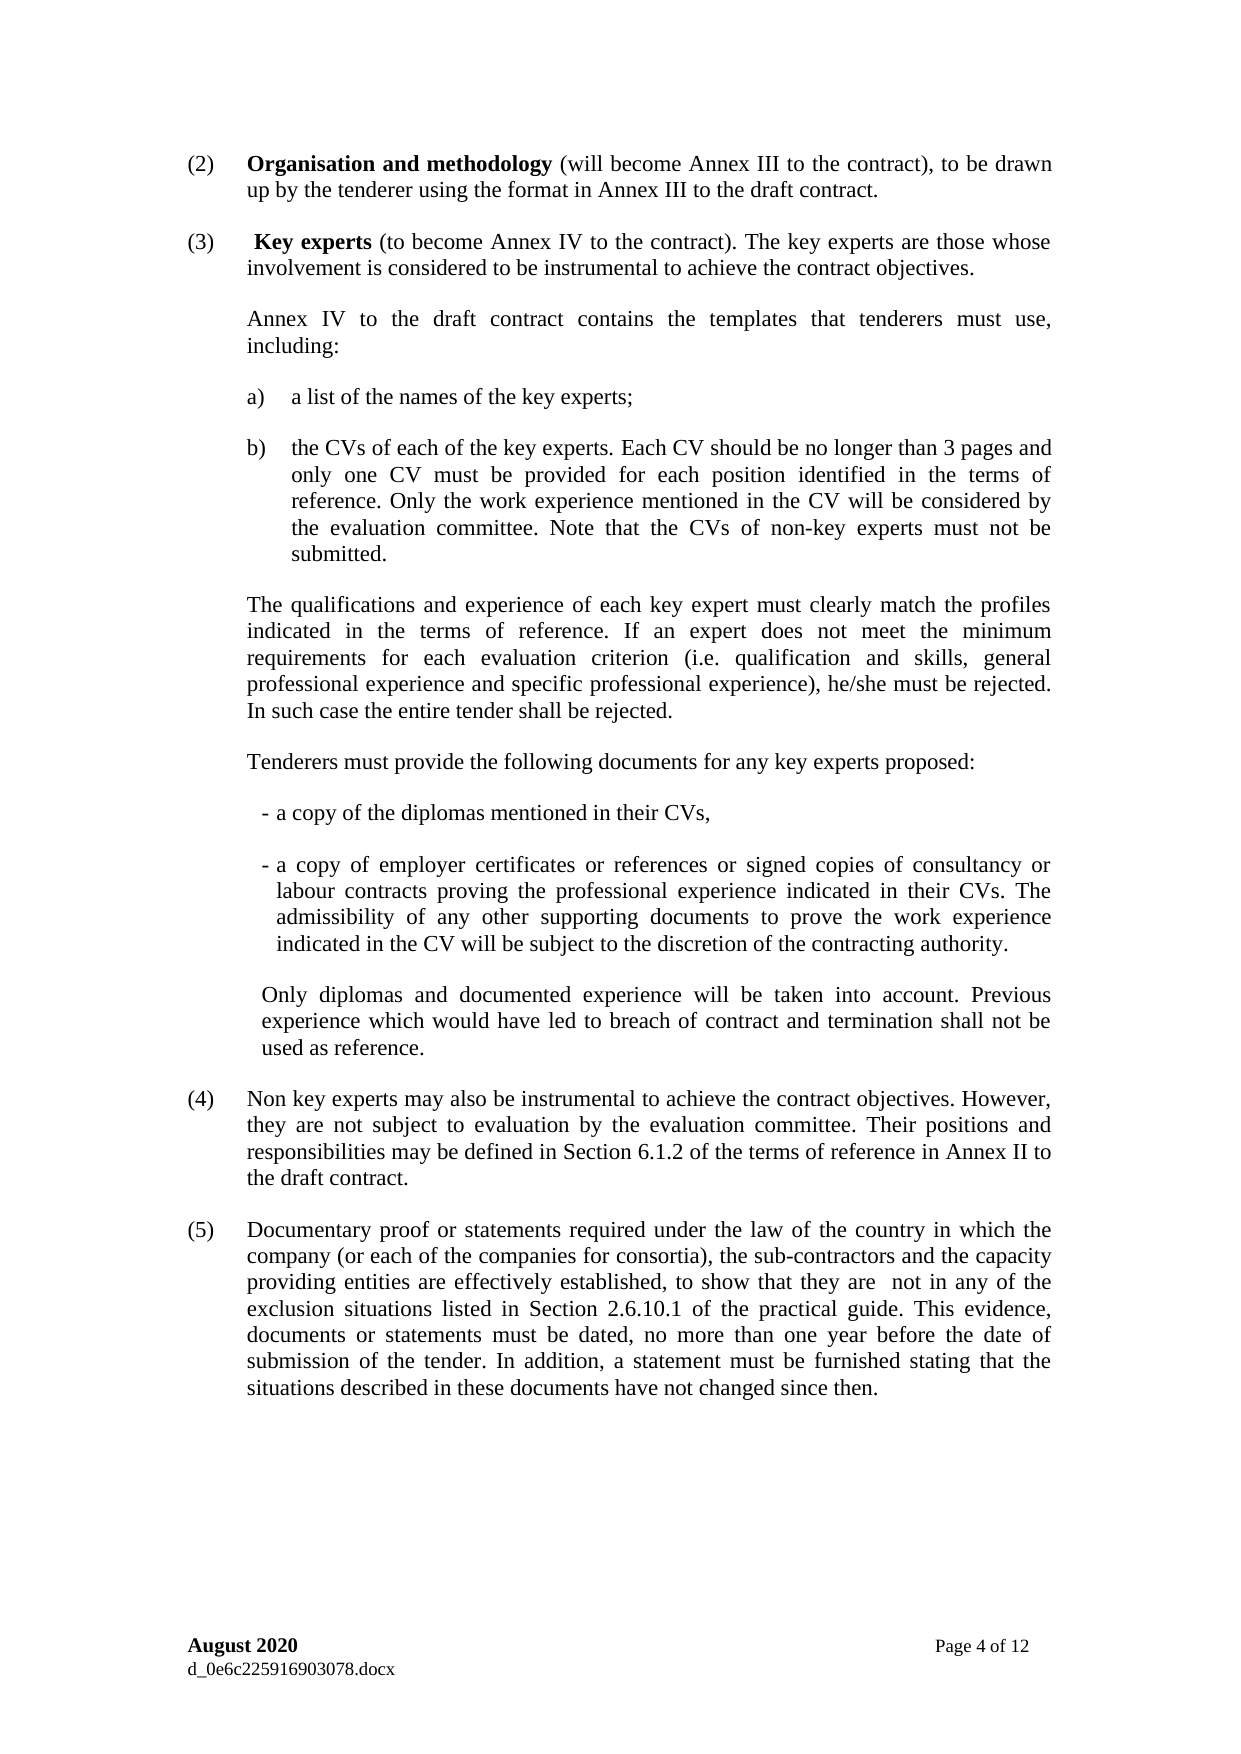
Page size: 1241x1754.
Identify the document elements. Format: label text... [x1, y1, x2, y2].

text (4) Non key experts may also be instrumental to achieve the contract objectives. However, they are not subject to evaluation by the evaluation committee. Their positions and responsibilities may be defined in Section 6.1.2 of the terms of reference in Annex II to the draft contract. [187, 1085, 1053, 1191]
text - a copy of the diplomas mentioned in their CVs, [261, 799, 1053, 826]
text Tenderers must provide the following documents for any key experts proposed: [247, 748, 1053, 774]
list Key experts (to become Annex IV to the contract). The key experts are those whose involvement is considered to be instrumental to achieve the contract objectives. [187, 228, 1053, 280]
list the CVs of each of the key experts. Each CV should be no longer than 3 pages and only one CV must be provided for each position identified in the terms of reference. Only the work experience mentioned in the CV will be considered by the evaluation committee. Note that the CVs of non-key experts must not be submitted. [247, 434, 1053, 566]
text The qualifications and experience of each key expert must clearly match the profiles indicated in the terms of reference. If an expert does not meet the minimum requirements for each evaluation criterion (i.e. qualification and skills, general professional experience and specific professional experience), he/she must be rejected. In such case the entire tender shall be rejected. [247, 591, 1053, 723]
list a list of the names of the key experts; [247, 383, 1053, 409]
text - a copy of employer certificates or references or signed copies of consultancy or labour contracts proving the professional experience indicated in their CVs. The admissibility of any other supporting documents to prove the work experience indicated in the CV will be subject to the discretion of the contracting authority. [261, 851, 1053, 956]
text Only diplomas and documented experience will be taken into account. Previous experience which would have led to breach of contract and termination shall not be used as reference. [261, 981, 1053, 1060]
text (5) Documentary proof or statements required under the law of the country in which the company (or each of the companies for consortia), the sub-contractors and the capacity providing entities are effectively established, to show that they are not in any of the exclusion situations listed in Section 2.6.10.1 of the practical guide. This evidence, documents or statements must be dated, no more than one year before the date of submission of the tender. In addition, a statement must be furnished stating that the situations described in these documents have not changed since then. [187, 1216, 1053, 1400]
text Annex IV to the draft contract contains the templates that tenderers must use, including: [247, 305, 1053, 358]
list Organisation and methodology (will become Annex III to the contract), to be drawn up by the tenderer using the format in Annex III to the draft contract. [187, 150, 1053, 203]
